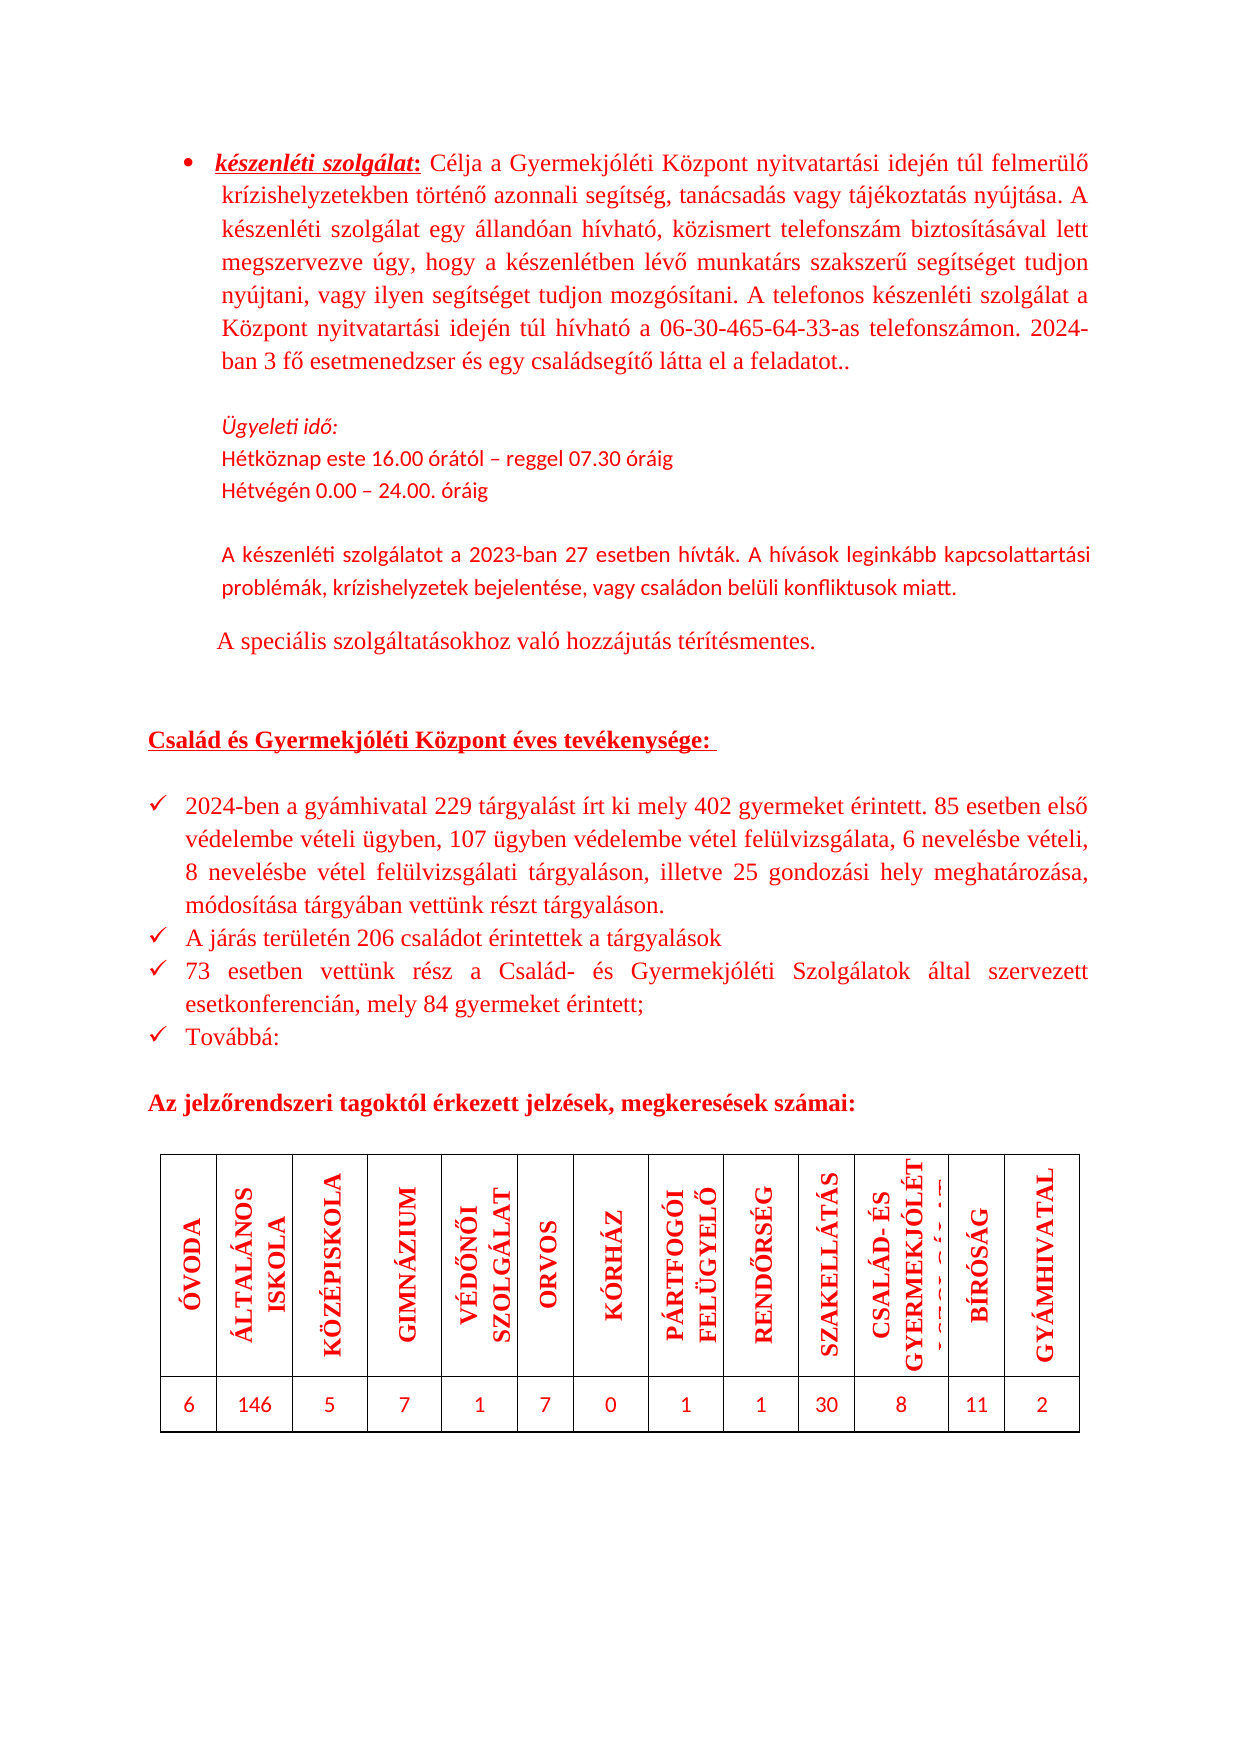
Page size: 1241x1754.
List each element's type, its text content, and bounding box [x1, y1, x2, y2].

table_header orvos [518, 1155, 573, 1376]
table_cell 146 [217, 1377, 292, 1431]
list A járás területén 206 családot érintettek a tárgyalások [148, 923, 1089, 952]
table_cell 30 [799, 1377, 854, 1431]
table_header kórház [574, 1155, 648, 1376]
list A készenléti szolgálatot a 2023-ban 27 esetben hívták. A hívások leginkább kapcsolattartási problémák, krízishelyzetek bejelentése, vagy családon belüli konfliktusok miatt. [221, 541, 1093, 601]
list Továbbá: [148, 1022, 1089, 1051]
table_cell 2 [1005, 1377, 1079, 1431]
list Hétköznap este 16.00 órától – reggel 07.30 óráig [221, 444, 1093, 472]
list Ügyeleti idő: [221, 412, 1093, 440]
table_cell 6 [161, 1377, 216, 1431]
table_cell 0 [574, 1377, 648, 1431]
list 2024-ben a gyámhivatal 229 tárgyalást írt ki mely 402 gyermeket érintett. 85 esetben első védelembe vételi ügyben, 107 ügyben védelembe vétel felülvizsgálata, 6 nevelésbe vételi, 8 nevelésbe vétel felülvizsgálati tárgyaláson, illetve 25 gondozási hely meghatározása, módosítása tárgyában vettünk részt tárgyaláson. [148, 791, 1089, 919]
table_header középiskola [293, 1155, 367, 1376]
text Család és Gyermekjóléti Központ éves tevékenysége: [148, 725, 1093, 753]
table_header általános iskola [217, 1155, 292, 1376]
table_cell 11 [949, 1377, 1004, 1431]
table_cell 8 [855, 1377, 948, 1431]
table_header óvoda [161, 1155, 216, 1376]
table_header pártfogói felügyelő [649, 1155, 723, 1376]
list 73 esetben vettünk rész a Család- és Gyermekjóléti Szolgálatok által szervezett esetkonferencián, mely 84 gyermeket érintett; [148, 956, 1089, 1018]
text Az jelzőrendszeri tagoktól érkezett jelzések, megkeresések számai: [148, 1088, 1093, 1117]
table_cell 7 [518, 1377, 573, 1431]
table_cell 1 [442, 1377, 517, 1431]
list Hétvégén 0.00 – 24.00. óráig [221, 476, 1093, 504]
table_cell 1 [649, 1377, 723, 1431]
table_header Család- és Gyermekjóléti Szolgálat [855, 1155, 948, 1376]
table_header gyámhivatal [1005, 1155, 1079, 1376]
table_header szakellátás [799, 1155, 854, 1376]
table_header rendőrség [724, 1155, 798, 1376]
text A speciális szolgáltatásokhoz való hozzájutás térítésmentes. [148, 626, 1093, 654]
table_cell 7 [368, 1377, 441, 1431]
table_header gimnázium [368, 1155, 441, 1376]
table_cell 5 [293, 1377, 367, 1431]
list készenléti szolgálat: Célja a Gyermekjóléti Központ nyitvatartási idején túl felmerülő krízishelyzetekben történő azonnali segítség, tanácsadás vagy tájékoztatás nyújtása. A készenléti szolgálat egy állandóan hívható, közismert telefonszám biztosításával lett megszervezve úgy, hogy a készenlétben lévő munkatárs szakszerű segítséget tudjon nyújtani, vagy ilyen segítséget tudjon mozgósítani. A telefonos készenléti szolgálat a Központ nyitvatartási idején túl hívható a 06-30-465-64-33-as telefonszámon. 2024-ban 3 fő esetmenedzser és egy családsegítő látta el a feladatot.. [184, 148, 1089, 374]
table_cell 1 [724, 1377, 798, 1431]
table_header Bíróság [949, 1155, 1004, 1376]
table_header védőnői szolgálat [442, 1155, 517, 1376]
